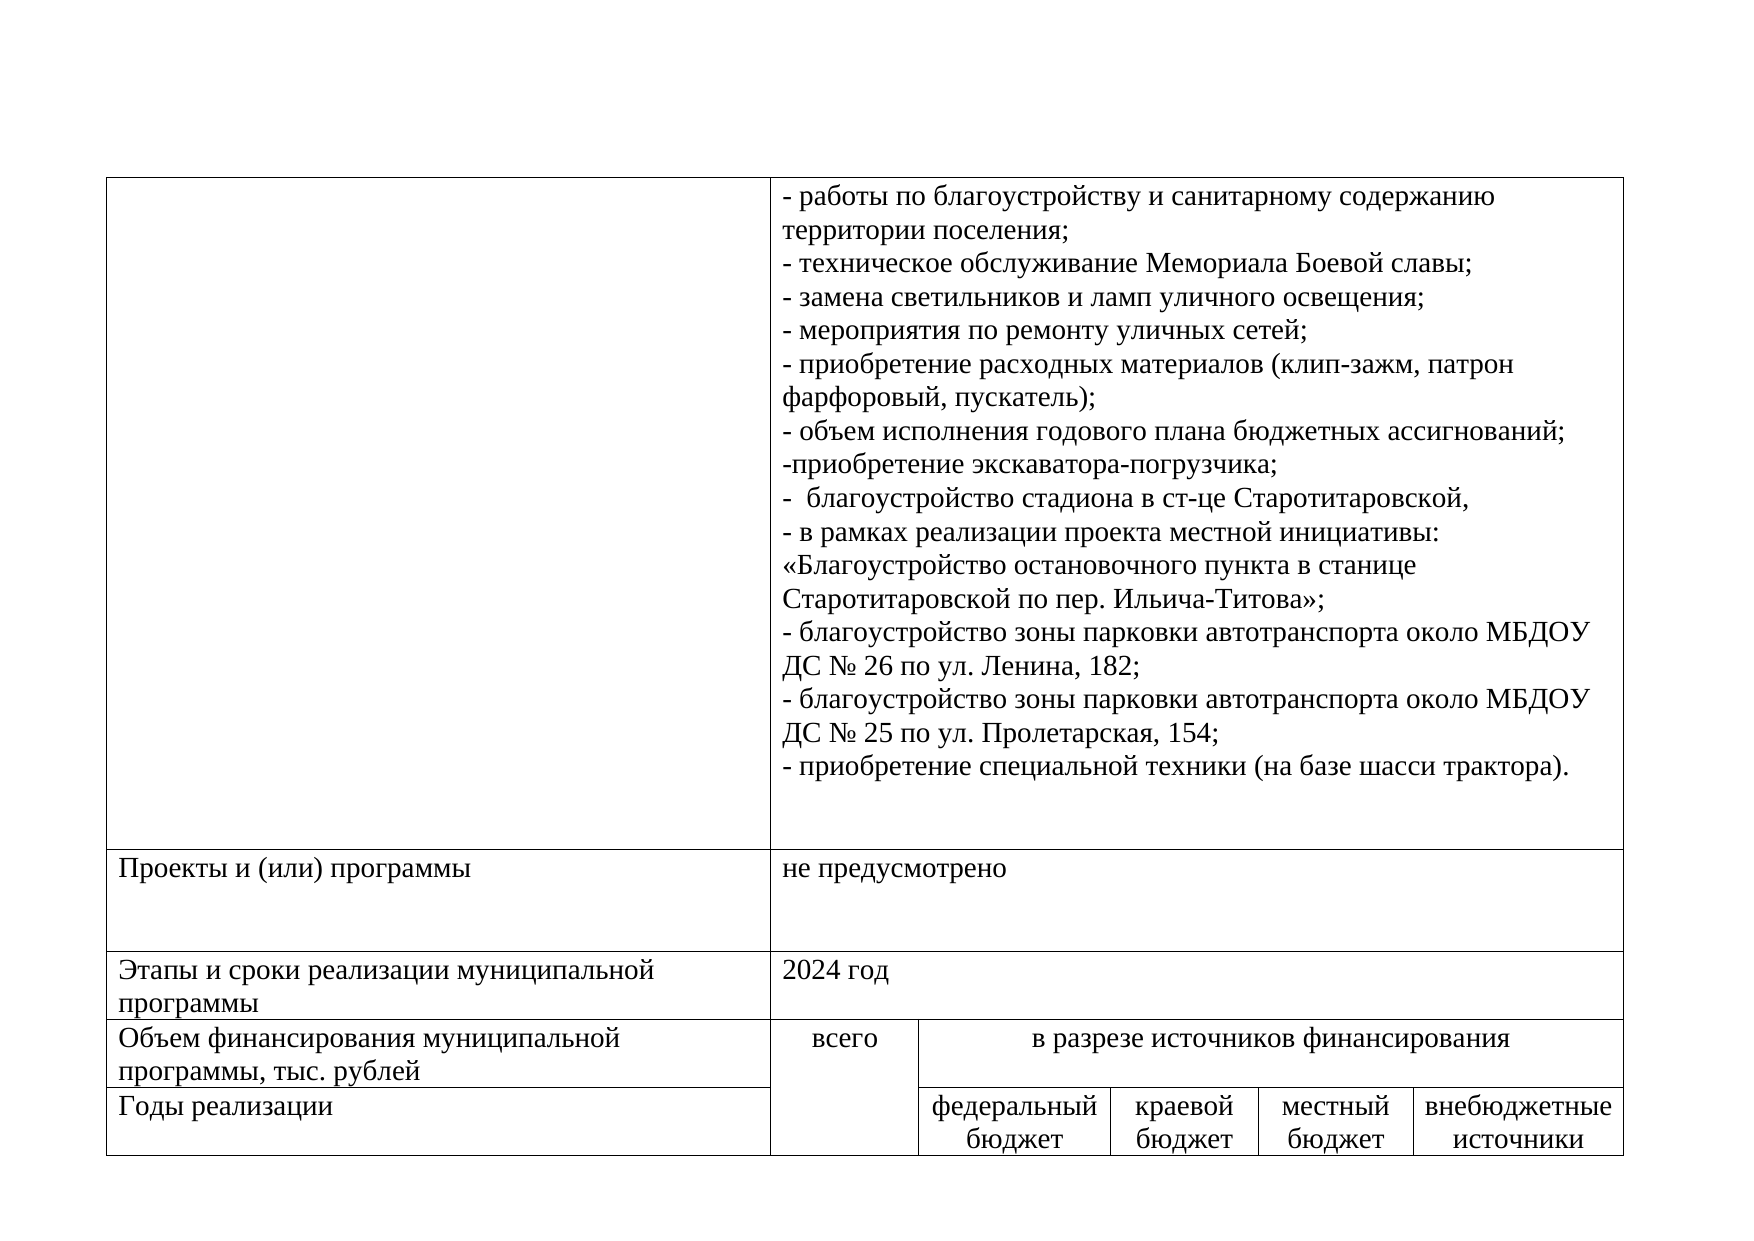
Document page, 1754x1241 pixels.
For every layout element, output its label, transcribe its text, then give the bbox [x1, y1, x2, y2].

table_cell не предусмотрено [771, 850, 1623, 951]
table_cell местный бюджет [1259, 1088, 1413, 1155]
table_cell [771, 178, 1623, 849]
table_cell Проекты и (или) программы [107, 850, 770, 951]
table_cell внебюджетные источники [1414, 1088, 1623, 1155]
table_cell краевой бюджет [1111, 1088, 1258, 1155]
table_cell Годы реализации [107, 1088, 770, 1155]
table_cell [107, 178, 770, 849]
table_cell всего [771, 1020, 918, 1155]
table_cell Объем финансирования муниципальной программы, тыс. рублей [107, 1020, 770, 1087]
table_cell в разрезе источников финансирования [919, 1020, 1623, 1087]
table_cell федеральный бюджет [919, 1088, 1110, 1155]
table_cell Этапы и сроки реализации муниципальной программы [107, 952, 770, 1019]
table_cell 2024 год [771, 952, 1623, 1019]
